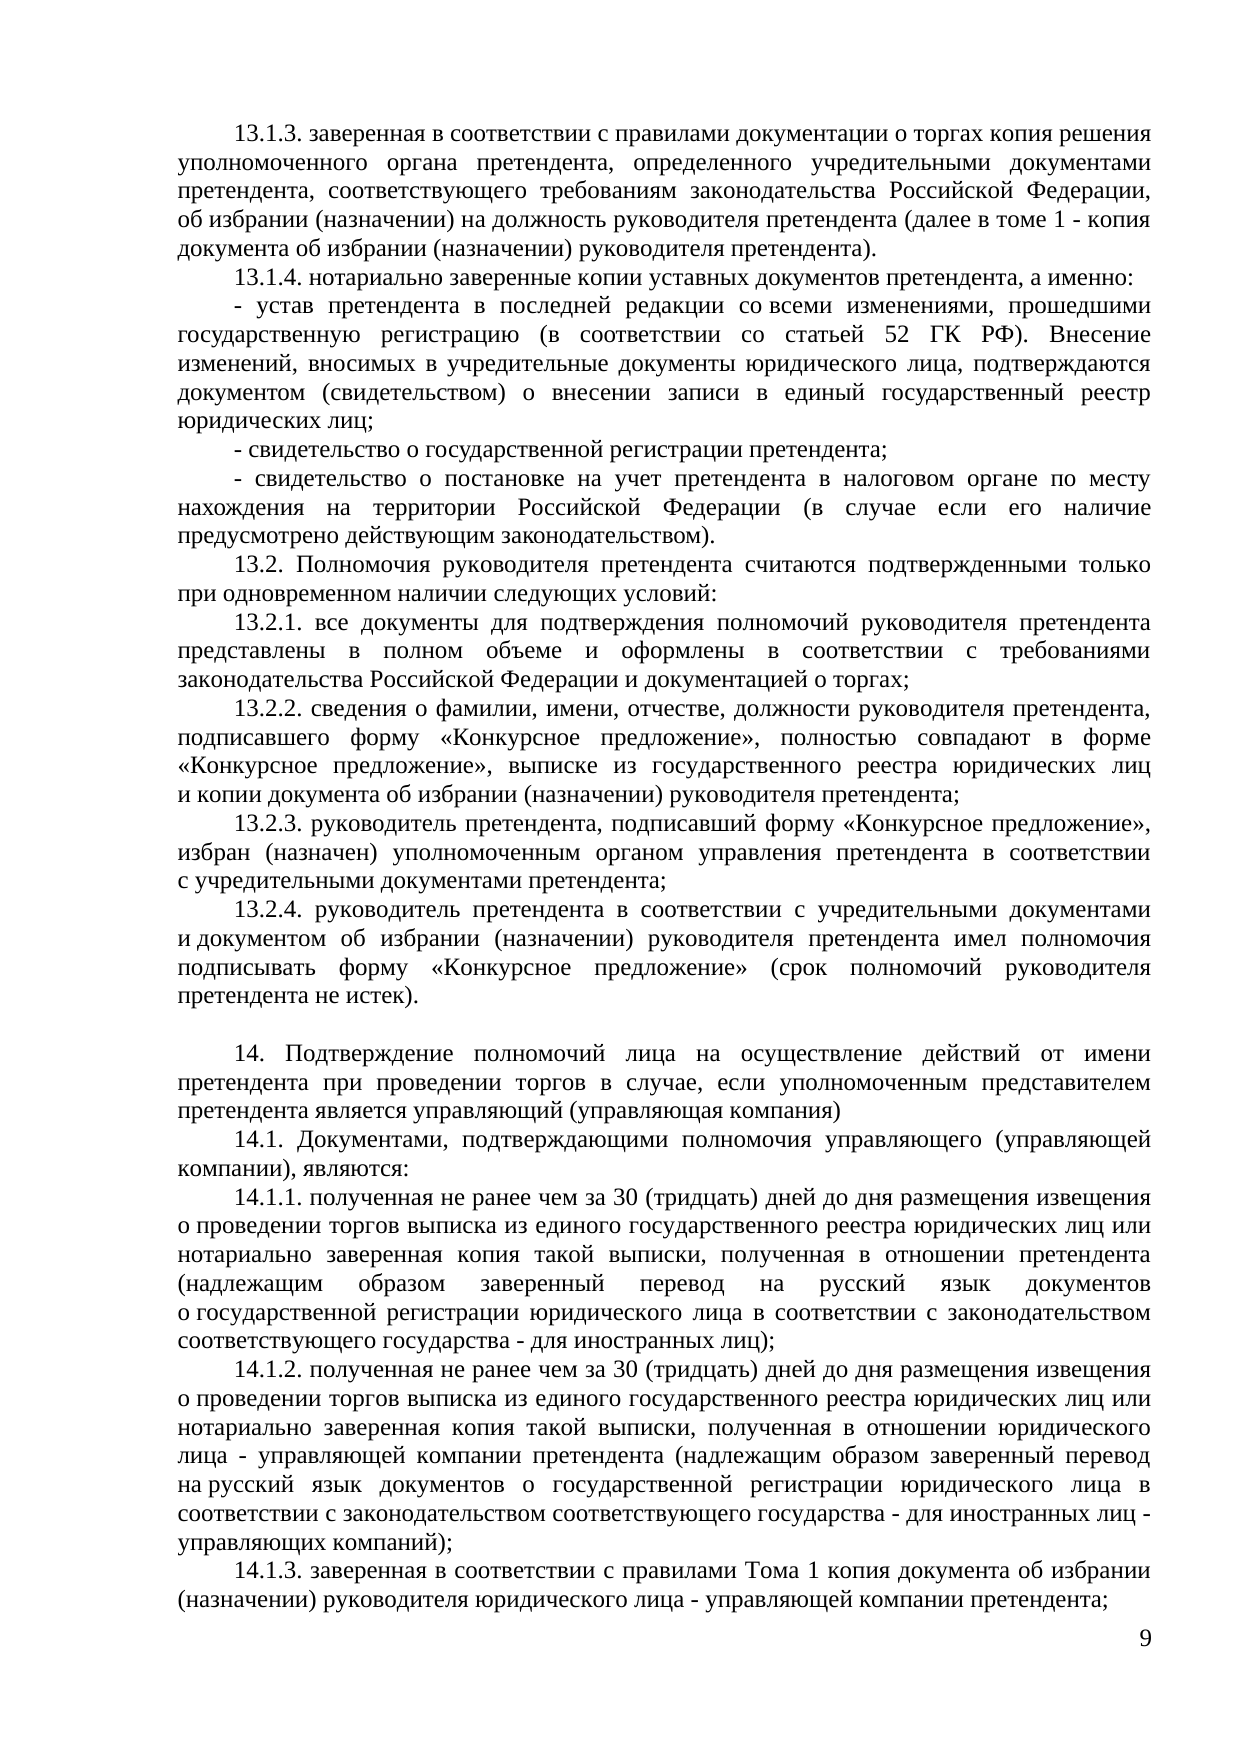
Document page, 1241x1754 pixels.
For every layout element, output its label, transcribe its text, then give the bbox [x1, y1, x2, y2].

text 13.2.3. руководитель претендента, подписавший форму «Конкурсное предложение», избран (назначен) уполномоченным органом управления претендента в соответствии с учредительными документами претендента; [177, 808, 1152, 894]
text 13.2.1. все документы для подтверждения полномочий руководителя претендента представлены в полном объеме и оформлены в соответствии с требованиями законодательства Российской Федерации и документацией о торгах; [177, 607, 1152, 693]
text 13.1.3. заверенная в соответствии с правилами документации о торгах копия решения уполномоченного органа претендента, определенного учредительными документами претендента, соответствующего требованиям законодательства Российской Федерации, об избрании (назначении) на должность руководителя претендента (далее в томе 1 - копия документа об избрании (назначении) руководителя претендента). [177, 118, 1152, 262]
text 13.2.2. сведения о фамилии, имени, отчестве, должности руководителя претендента, подписавшего форму «Конкурсное предложение», полностью совпадают в форме «Конкурсное предложение», выписке из государственного реестра юридических лиц и копии документа об избрании (назначении) руководителя претендента; [177, 693, 1152, 808]
text - свидетельство о государственной регистрации претендента; [177, 434, 1152, 463]
text 14.1.3. заверенная в соответствии с правилами Тома 1 копия документа об избрании (назначении) руководителя юридического лица - управляющей компании претендента; [177, 1556, 1152, 1613]
text 14.1.2. полученная не ранее чем за 30 (тридцать) дней до дня размещения извещения о проведении торгов выписка из единого государственного реестра юридических лиц или нотариально заверенная копия такой выписки, полученная в отношении юридического лица - управляющей компании претендента (надлежащим образом заверенный перевод на русский язык документов о государственной регистрации юридического лица в соответствии с законодательством соответствующего государства - для иностранных лиц - управляющих компаний); [177, 1354, 1152, 1556]
text 13.2. Полномочия руководителя претендента считаются подтвержденными только при одновременном наличии следующих условий: [177, 549, 1152, 607]
text 13.1.4. нотариально заверенные копии уставных документов претендента, а именно: [177, 262, 1152, 291]
text 13.2.4. руководитель претендента в соответствии с учредительными документами и документом об избрании (назначении) руководителя претендента имел полномочия подписывать форму «Конкурсное предложение» (срок полномочий руководителя претендента не истек). [177, 894, 1152, 1009]
text - устав претендента в последней редакции со всеми изменениями, прошедшими государственную регистрацию (в соответствии со статьей 52 ГК РФ). Внесение изменений, вносимых в учредительные документы юридического лица, подтверждаются документом (свидетельством) о внесении записи в единый государственный реестр юридических лиц; [177, 291, 1152, 434]
text - свидетельство о постановке на учет претендента в налоговом органе по месту нахождения на территории Российской Федерации (в случае если его наличие предусмотрено действующим законодательством). [177, 463, 1152, 549]
text 14. Подтверждение полномочий лица на осуществление действий от имени претендента при проведении торгов в случае, если уполномоченным представителем претендента является управляющий (управляющая компания) [177, 1038, 1152, 1124]
text 14.1. Документами, подтверждающими полномочия управляющего (управляющей компании), являются: [177, 1124, 1152, 1182]
text 14.1.1. полученная не ранее чем за 30 (тридцать) дней до дня размещения извещения о проведении торгов выписка из единого государственного реестра юридических лиц или нотариально заверенная копия такой выписки, полученная в отношении претендента (надлежащим образом заверенный перевод на русский язык документов о государственной регистрации юридического лица в соответствии с законодательством соответствующего государства - для иностранных лиц); [177, 1182, 1152, 1354]
